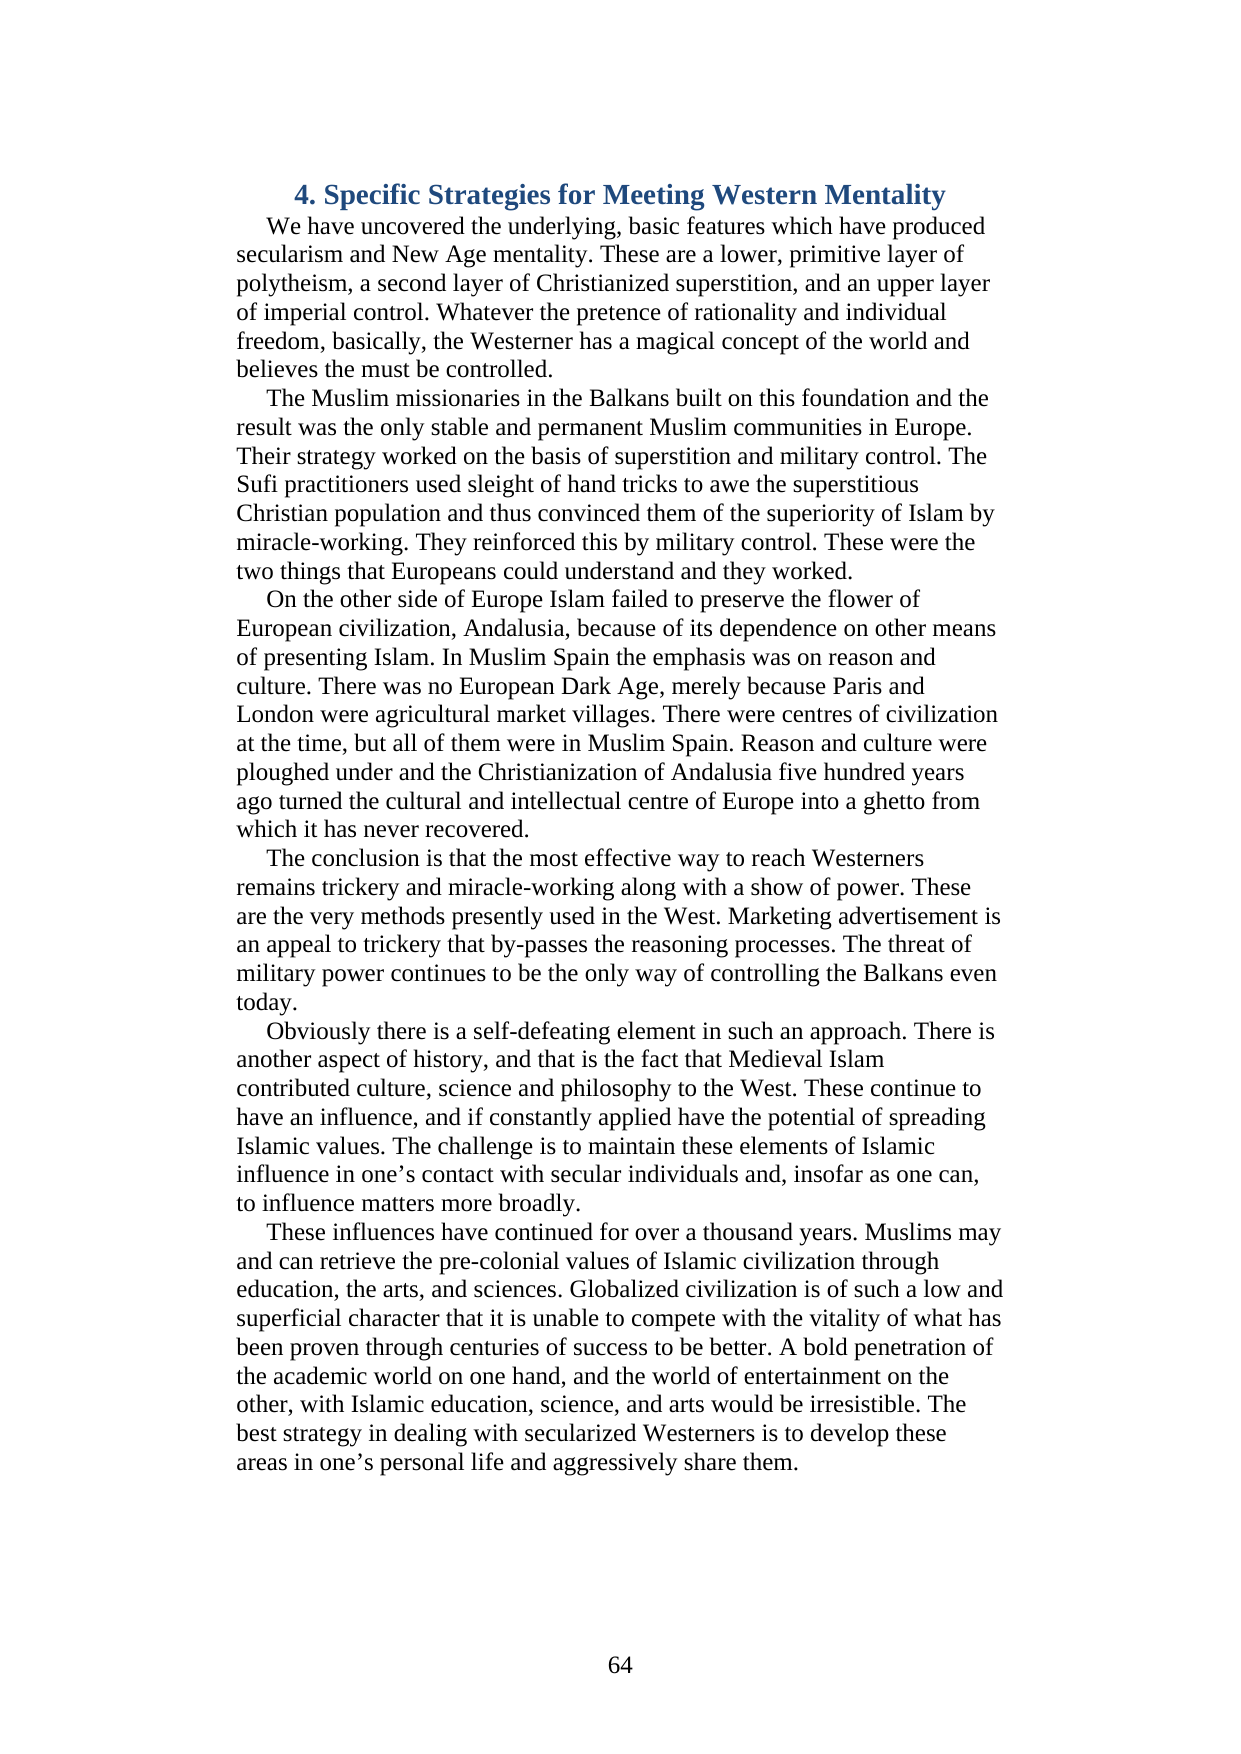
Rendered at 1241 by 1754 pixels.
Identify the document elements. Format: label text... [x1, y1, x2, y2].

text The Muslim missionaries in the Balkans built on this foundation and the result was the only stable and permanent Muslim communities in Europe. Their strategy worked on the basis of superstition and military control. The Sufi practitioners used sleight of hand tricks to awe the superstitious Christian population and thus convinced them of the superiority of Islam by miracle-working. They reinforced this by military control. These were the two things that Europeans could understand and they worked. [236, 383, 1004, 584]
text These influences have continued for over a thousand years. Muslims may and can retrieve the pre-colonial values of Islamic civilization through education, the arts, and sciences. Globalized civilization is of such a low and superficial character that it is unable to compete with the vitality of what has been proven through centuries of success to be better. A bold penetration of the academic world on one hand, and the world of entertainment on the other, with Islamic education, science, and arts would be irresistible. The best strategy in dealing with secularized Westerners is to develop these areas in one’s personal life and aggressively share them. [236, 1217, 1004, 1476]
subtitle 4. Specific Strategies for Meeting Western Mentality [236, 177, 1004, 211]
text The conclusion is that the most effective way to reach Westerners remains trickery and miracle-working along with a show of power. These are the very methods presently used in the West. Marketing advertisement is an appeal to trickery that by-passes the reasoning processes. The threat of military power continues to be the only way of controlling the Balkans even today. [236, 843, 1004, 1016]
text We have uncovered the underlying, basic features which have produced secularism and New Age mentality. These are a lower, primitive layer of polytheism, a second layer of Christianized superstition, and an upper layer of imperial control. Whatever the pretence of rationality and individual freedom, basically, the Westerner has a magical concept of the world and believes the must be controlled. [236, 211, 1004, 383]
text Obviously there is a self-defeating element in such an approach. There is another aspect of history, and that is the fact that Medieval Islam contributed culture, science and philosophy to the West. These continue to have an influence, and if constantly applied have the potential of spreading Islamic values. The challenge is to maintain these elements of Islamic influence in one’s contact with secular individuals and, insofar as one can, to influence matters more broadly. [236, 1016, 1004, 1217]
text On the other side of Europe Islam failed to preserve the flower of European civilization, Andalusia, because of its dependence on other means of presenting Islam. In Muslim Spain the emphasis was on reason and culture. There was no European Dark Age, merely because Paris and London were agricultural market villages. There were centres of civilization at the time, but all of them were in Muslim Spain. Reason and culture were ploughed under and the Christianization of Andalusia five hundred years ago turned the cultural and intellectual centre of Europe into a ghetto from which it has never recovered. [236, 584, 1004, 843]
